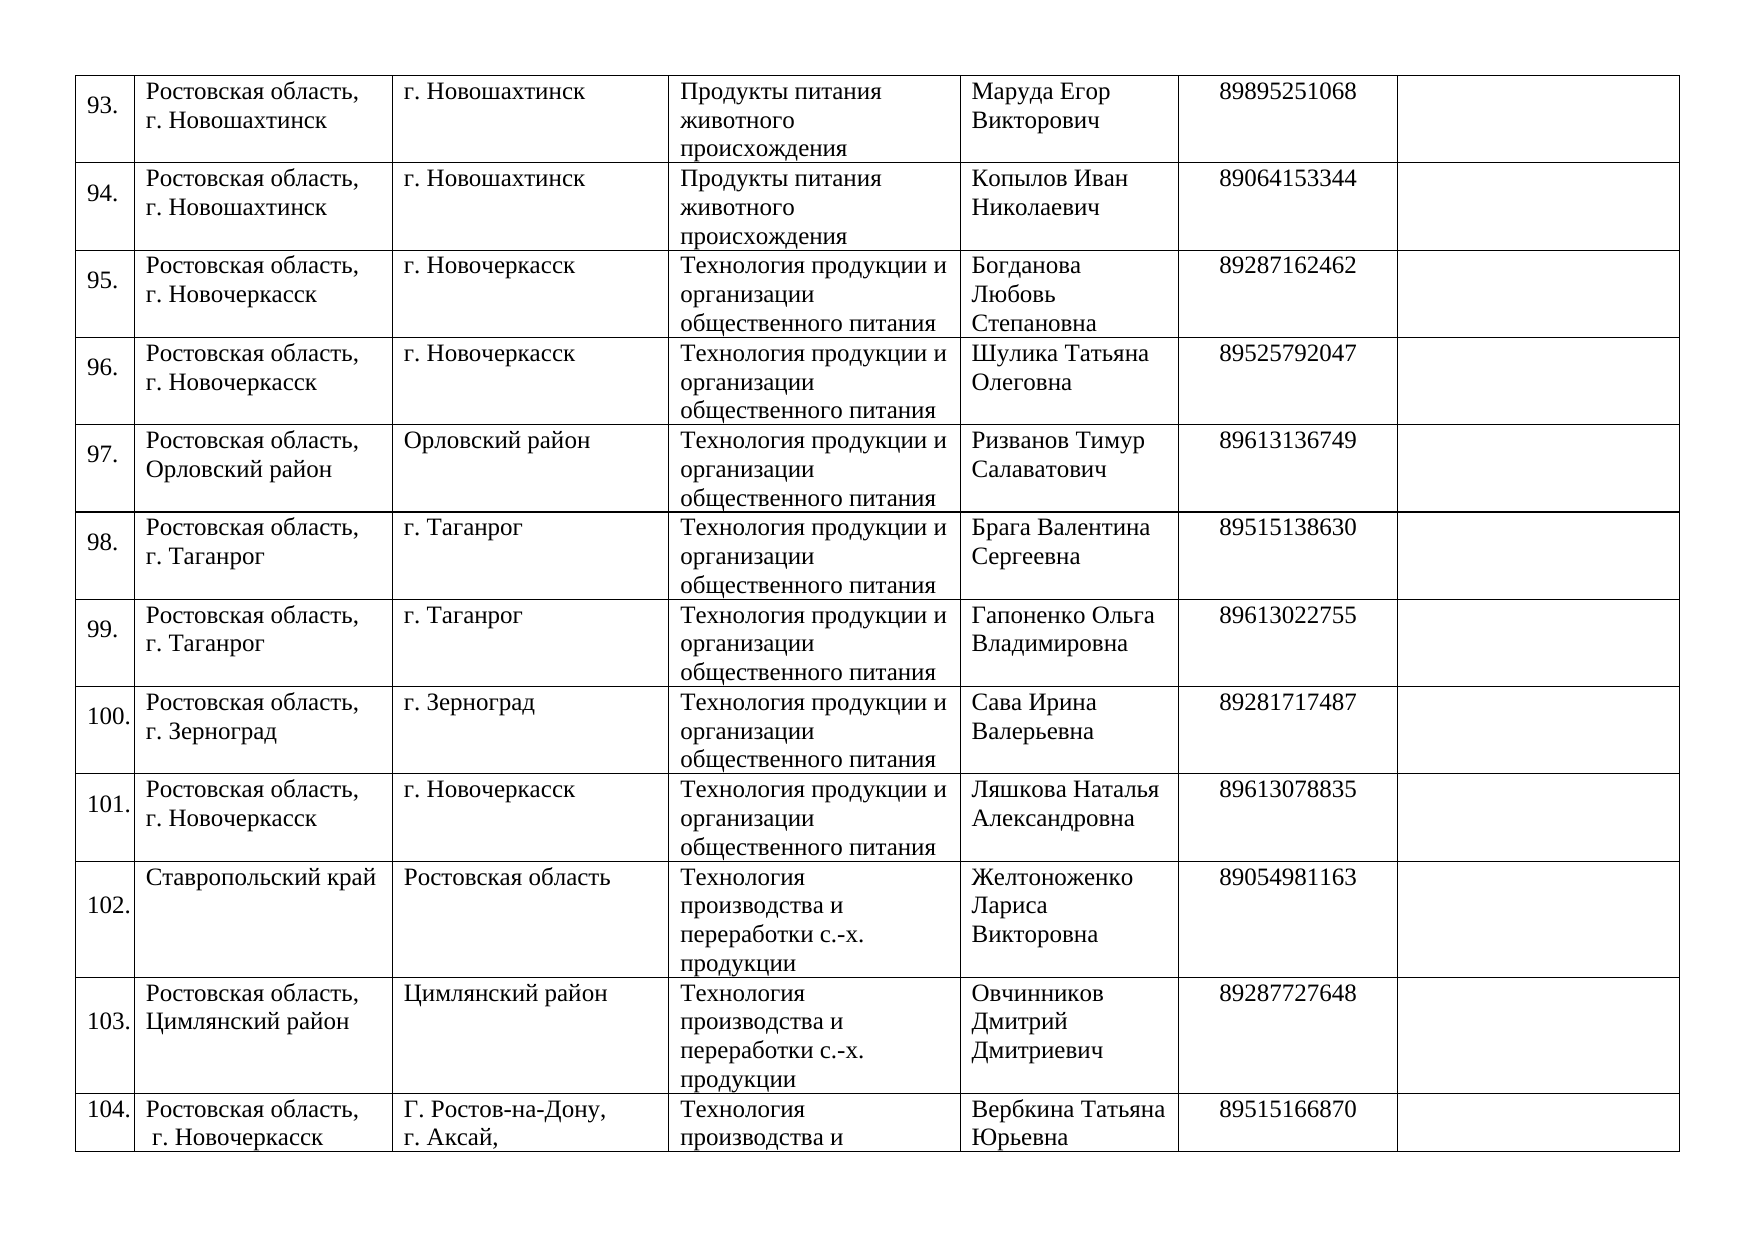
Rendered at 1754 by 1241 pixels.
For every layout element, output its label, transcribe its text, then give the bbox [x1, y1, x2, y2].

table_cell Гапоненко Ольга Владимировна [961, 600, 1178, 686]
table_cell Брага Валентина Сергеевна [961, 513, 1178, 599]
table_cell г. Новошахтинск [393, 163, 668, 249]
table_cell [961, 1094, 1178, 1151]
table_cell [1398, 251, 1679, 337]
table_cell [1398, 600, 1679, 686]
table_cell [76, 251, 134, 337]
table_cell Технология производства и переработки с.-х. продукции [669, 862, 960, 977]
table_cell Ризванов Тимур Салаватович [961, 425, 1178, 511]
table_cell Ростовская область, Цимлянский район [135, 978, 392, 1093]
table_cell Технология продукции и организации общественного питания [669, 687, 960, 773]
table_cell [1398, 513, 1679, 599]
table_cell Ростовская область, г. Новошахтинск [135, 76, 392, 162]
table_cell г. Таганрог [393, 600, 668, 686]
table_cell 89287727648 [1179, 978, 1397, 1093]
table_cell [76, 687, 134, 773]
table_cell Ростовская область, г. Новочеркасск [135, 774, 392, 861]
table_cell г. Новошахтинск [393, 76, 668, 162]
table_cell [76, 163, 134, 249]
table_cell [76, 978, 134, 1093]
table_cell г. Новочеркасск [393, 338, 668, 424]
table_cell 89064153344 [1179, 163, 1397, 249]
table_cell [76, 425, 134, 511]
table_cell [1398, 687, 1679, 773]
table_cell [76, 76, 134, 162]
table_cell Ляшкова Наталья Александровна [961, 774, 1178, 861]
table_cell 89895251068 [1179, 76, 1397, 162]
table_cell Копылов Иван Николаевич [961, 163, 1178, 249]
table_cell 89613078835 [1179, 774, 1397, 861]
table_cell Технология производства и переработки с.-х. продукции [669, 978, 960, 1093]
table_cell Ростовская область, г. Новочеркасск [135, 338, 392, 424]
table_cell Шулика Татьяна Олеговна [961, 338, 1178, 424]
table_cell Ростовская область, г. Новочеркасск [135, 251, 392, 337]
table_cell Ростовская область, г. Таганрог [135, 600, 392, 686]
table_cell Овчинников Дмитрий Дмитриевич [961, 978, 1178, 1093]
table_cell Технология продукции и организации общественного питания [669, 251, 960, 337]
table_cell 89281717487 [1179, 687, 1397, 773]
table_cell [76, 862, 134, 977]
table_cell Технология продукции и организации общественного питания [669, 600, 960, 686]
table_cell Ростовская область, г. Таганрог [135, 513, 392, 599]
table_cell [1398, 338, 1679, 424]
table_cell Ростовская область [393, 862, 668, 977]
table_cell Ставропольский край [135, 862, 392, 977]
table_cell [669, 163, 960, 249]
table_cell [393, 1094, 668, 1151]
table_cell Технология продукции и организации общественного питания [669, 338, 960, 424]
table_cell Цимлянский район [393, 978, 668, 1093]
table_cell 89054981163 [1179, 862, 1397, 977]
table_cell г. Таганрог [393, 513, 668, 599]
table_cell Сава Ирина Валерьевна [961, 687, 1178, 773]
table_cell г. Новочеркасск [393, 774, 668, 861]
table_cell [1398, 978, 1679, 1093]
table_cell [1398, 163, 1679, 249]
table_cell [1398, 425, 1679, 511]
table_cell Маруда Егор Викторович [961, 76, 1178, 162]
table_cell г. Новочеркасск [393, 251, 668, 337]
table_cell Ростовская область, г. Новошахтинск [135, 163, 392, 249]
table_cell Орловский район [393, 425, 668, 511]
table_cell [76, 1094, 134, 1151]
table_cell 89287162462 [1179, 251, 1397, 337]
table_cell [1398, 76, 1679, 162]
table_cell 89613136749 [1179, 425, 1397, 511]
table_cell [76, 774, 134, 861]
table_cell Технология продукции и организации общественного питания [669, 513, 960, 599]
table_cell г. Зерноград [393, 687, 668, 773]
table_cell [669, 1094, 960, 1151]
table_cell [669, 76, 960, 162]
table_cell Желтоноженко Лариса Викторовна [961, 862, 1178, 977]
table_cell [76, 513, 134, 599]
table_cell Богданова Любовь Степановна [961, 251, 1178, 337]
table_cell Ростовская область, Орловский район [135, 425, 392, 511]
table_cell 89515138630 [1179, 513, 1397, 599]
table_cell [76, 600, 134, 686]
table_cell 89525792047 [1179, 338, 1397, 424]
table_cell [1398, 774, 1679, 861]
table_cell [76, 338, 134, 424]
table_cell 89515166870 [1179, 1094, 1397, 1151]
table_cell Ростовская область, г. Зерноград [135, 687, 392, 773]
table_cell [1398, 862, 1679, 977]
table_cell Технология продукции и организации общественного питания [669, 774, 960, 861]
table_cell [135, 1094, 392, 1151]
table_cell [1398, 1094, 1679, 1151]
table_cell Технология продукции и организации общественного питания [669, 425, 960, 511]
table_cell 89613022755 [1179, 600, 1397, 686]
